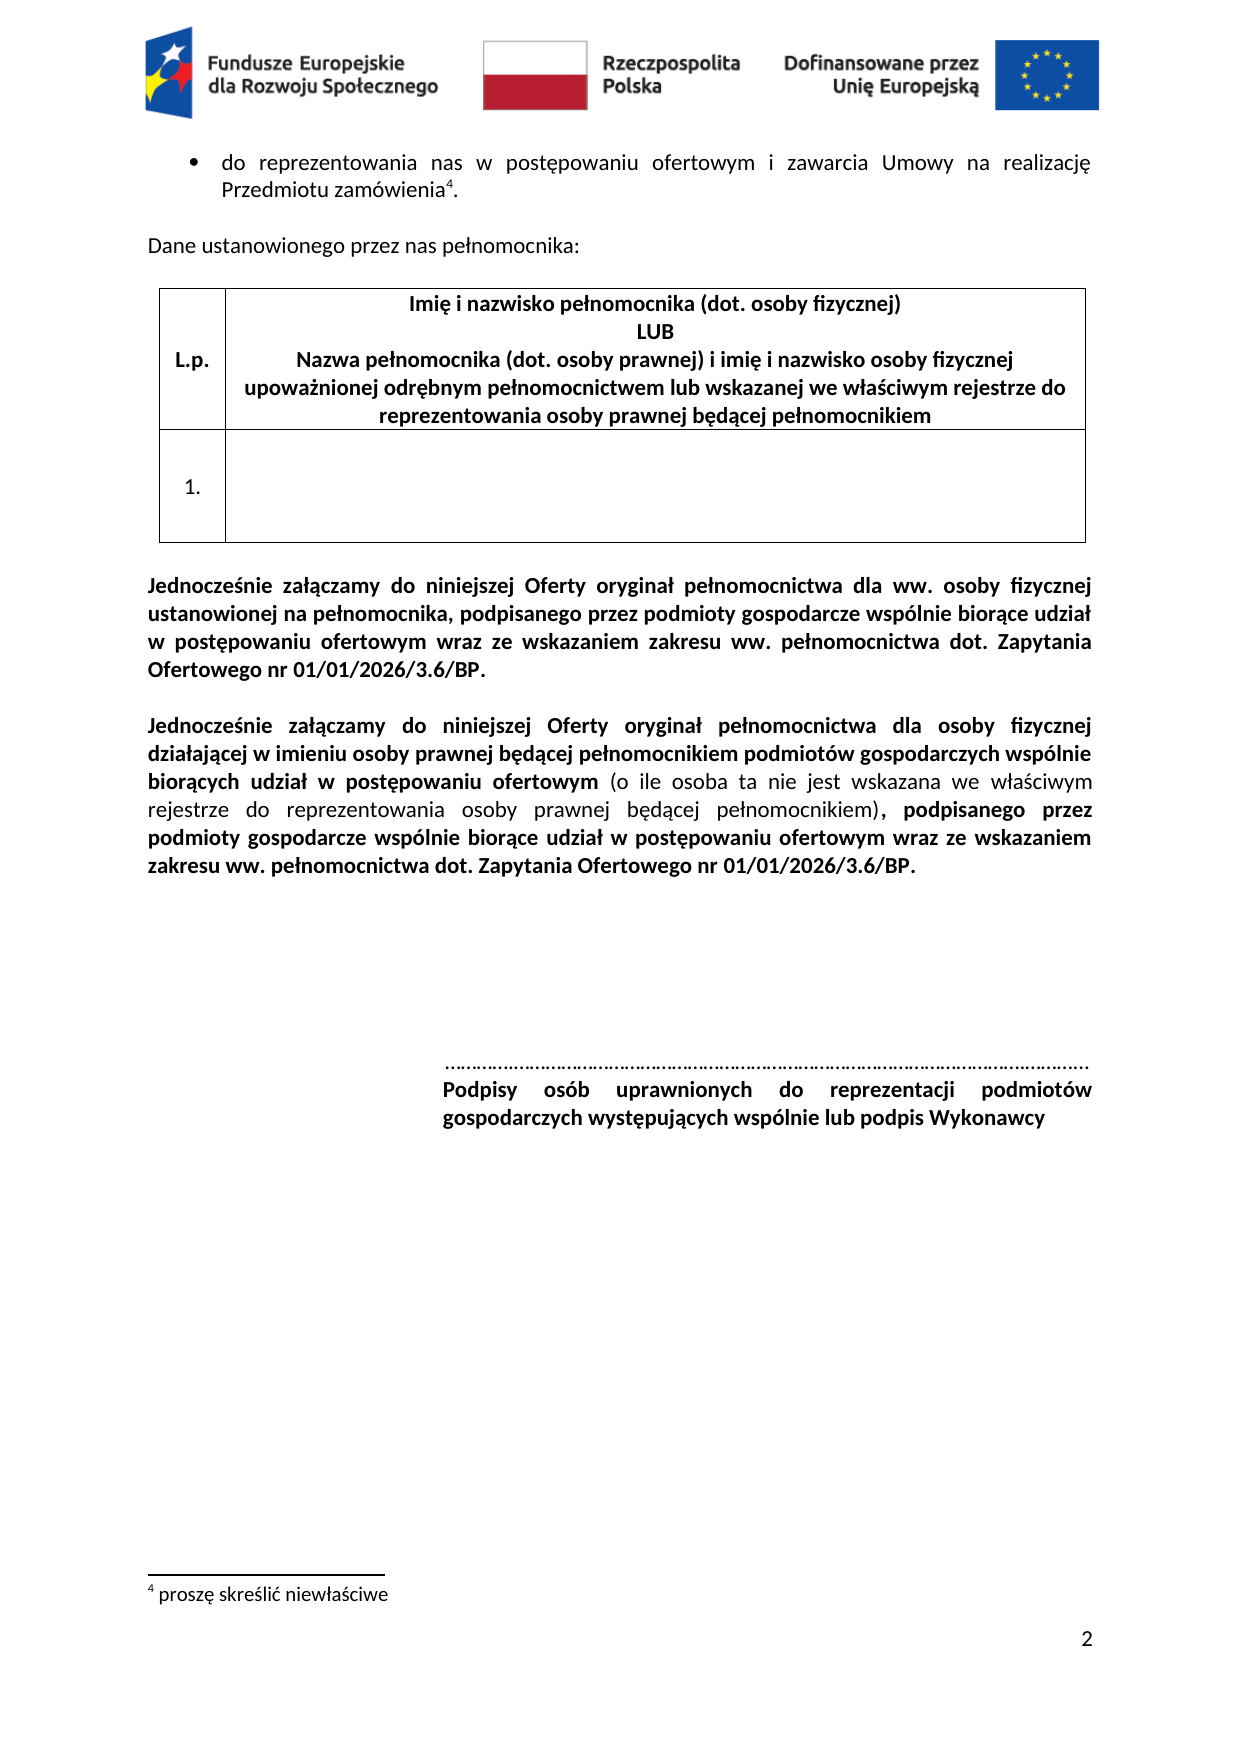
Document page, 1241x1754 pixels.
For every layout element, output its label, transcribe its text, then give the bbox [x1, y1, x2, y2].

picture [132, 14, 1115, 123]
text Dane ustanowionego przez nas pełnomocnika: [148, 232, 1093, 260]
list do reprezentowania nas w postępowaniu ofertowym i zawarcia Umowy na realizację Przedmiotu zamówienia. [190, 148, 1093, 204]
text ………….…………………………………………………………………………………….………... [369, 1047, 1093, 1075]
text Jednocześnie załączamy do niniejszej Oferty oryginał pełnomocnictwa dla osoby fizycznej działającej w imieniu osoby prawnej będącej pełnomocnikiem podmiotów gospodarczych wspólnie biorących udział w postępowaniu ofertowym (o ile osoba ta nie jest wskazana we właściwym rejestrze do reprezentowania osoby prawnej będącej pełnomocnikiem), podpisanego przez podmioty gospodarcze wspólnie biorące udział w postępowaniu ofertowym wraz ze wskazaniem zakresu ww. pełnomocnictwa dot. Zapytania Ofertowego nr 01/01/2026/3.6/BP. [148, 711, 1093, 879]
text Jednocześnie załączamy do niniejszej Oferty oryginał pełnomocnictwa dla ww. osoby fizycznej ustanowionej na pełnomocnika, podpisanego przez podmioty gospodarcze wspólnie biorące udział w postępowaniu ofertowym wraz ze wskazaniem zakresu ww. pełnomocnictwa dot. Zapytania Ofertowego nr 01/01/2026/3.6/BP. [148, 571, 1093, 683]
table_header L.p. [160, 289, 225, 429]
table_cell 1. [160, 430, 225, 542]
text Podpisy osób uprawnionych do reprezentacji podmiotów gospodarczych występujących wspólnie lub podpis Wykonawcy [443, 1075, 1093, 1131]
table_header Imię i nazwisko pełnomocnika (dot. osoby fizycznej) LUB Nazwa pełnomocnika (dot. osoby prawnej) i imię i nazwisko osoby fizycznej upoważnionej odrębnym pełnomocnictwem lub wskazanej we właściwym rejestrze do reprezentowania osoby prawnej będącej pełnomocnikiem [226, 289, 1085, 429]
table_cell [226, 430, 1085, 542]
